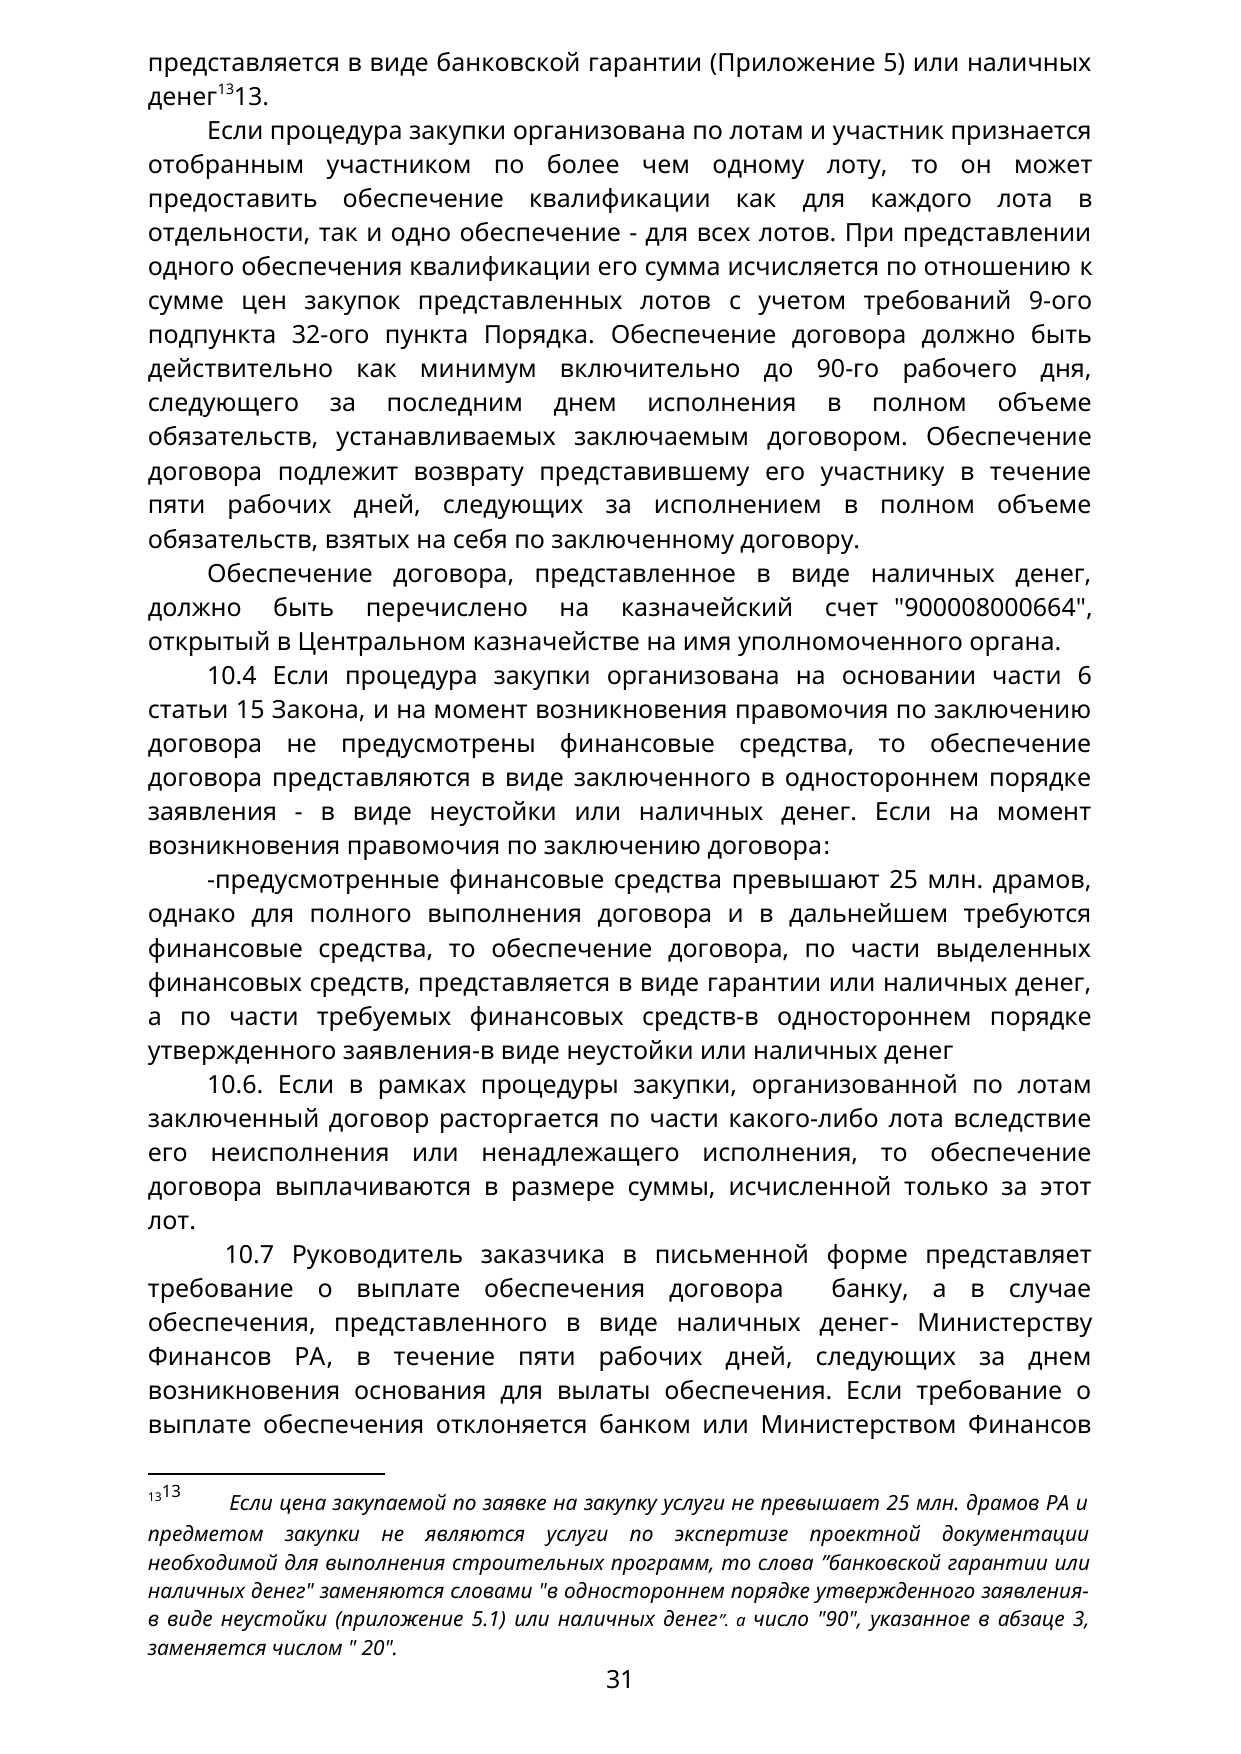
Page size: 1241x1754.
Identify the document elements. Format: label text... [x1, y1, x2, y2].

text -предусмотренные финансовые средства превышают 25 млн. драмов, однако для полного выполнения договора и в дальнейшем требуются финансовые средства, то обеспечение договора, по части выделенных финансовых средств, представляется в виде гарантии или наличных денег, а по части требуемых финансовых средств-в одностороннем порядке утвержденного заявления-в виде неустойки или наличных денег [148, 862, 1092, 1066]
text 10.6. Если в рамках процедуры закупки, организованной по лотам заключенный договор расторгается по части какого-либо лота вследствие его неисполнения или ненадлежащего исполнения, то обеспечение договора выплачиваются в размере суммы, исчисленной только за этот лот. [148, 1066, 1092, 1237]
text 10.4 Если процедура закупки организована на основании части 6 статьи 15 Закона, и на момент возникновения правомочия по заключению договора не предусмотрены финансовые средства, то обеспечение договора представляются в виде заключенного в одностороннем порядке заявления - в виде неустойки или наличных денег. Если на момент возникновения правомочия по заключению договора: [148, 658, 1092, 862]
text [148, 1237, 1092, 1441]
text Если процедура закупки организована по лотам и участник признается отобранным участником по более чем одному лоту, то он может предоставить обеспечение квалификации как для каждого лота в отдельности, так и одно обеспечение - для всех лотов. При представлении одного обеспечения квалификации его сумма исчисляется по отношению к сумме цен закупок представленных лотов с учетом требований 9-ого подпункта 32-ого пункта Порядка. Обеспечение договора должно быть действительно как минимум включительно до 90-го рабочего дня, следующего за последним днем исполнения в полном объеме обязательств, устанавливаемых заключаемым договором. Обеспечение договора подлежит возврату представившему его участнику в течение пяти рабочих дней, следующих за исполнением в полном объеме обязательств, взятых на себя по заключенному договору. [148, 112, 1092, 555]
text Обеспечение договора, представленное в виде наличных денег, должно быть перечислено на казначейский счет "900008000664", открытый в Центральном казначействе на имя уполномоченного органа. [148, 555, 1092, 658]
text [148, 44, 1092, 112]
